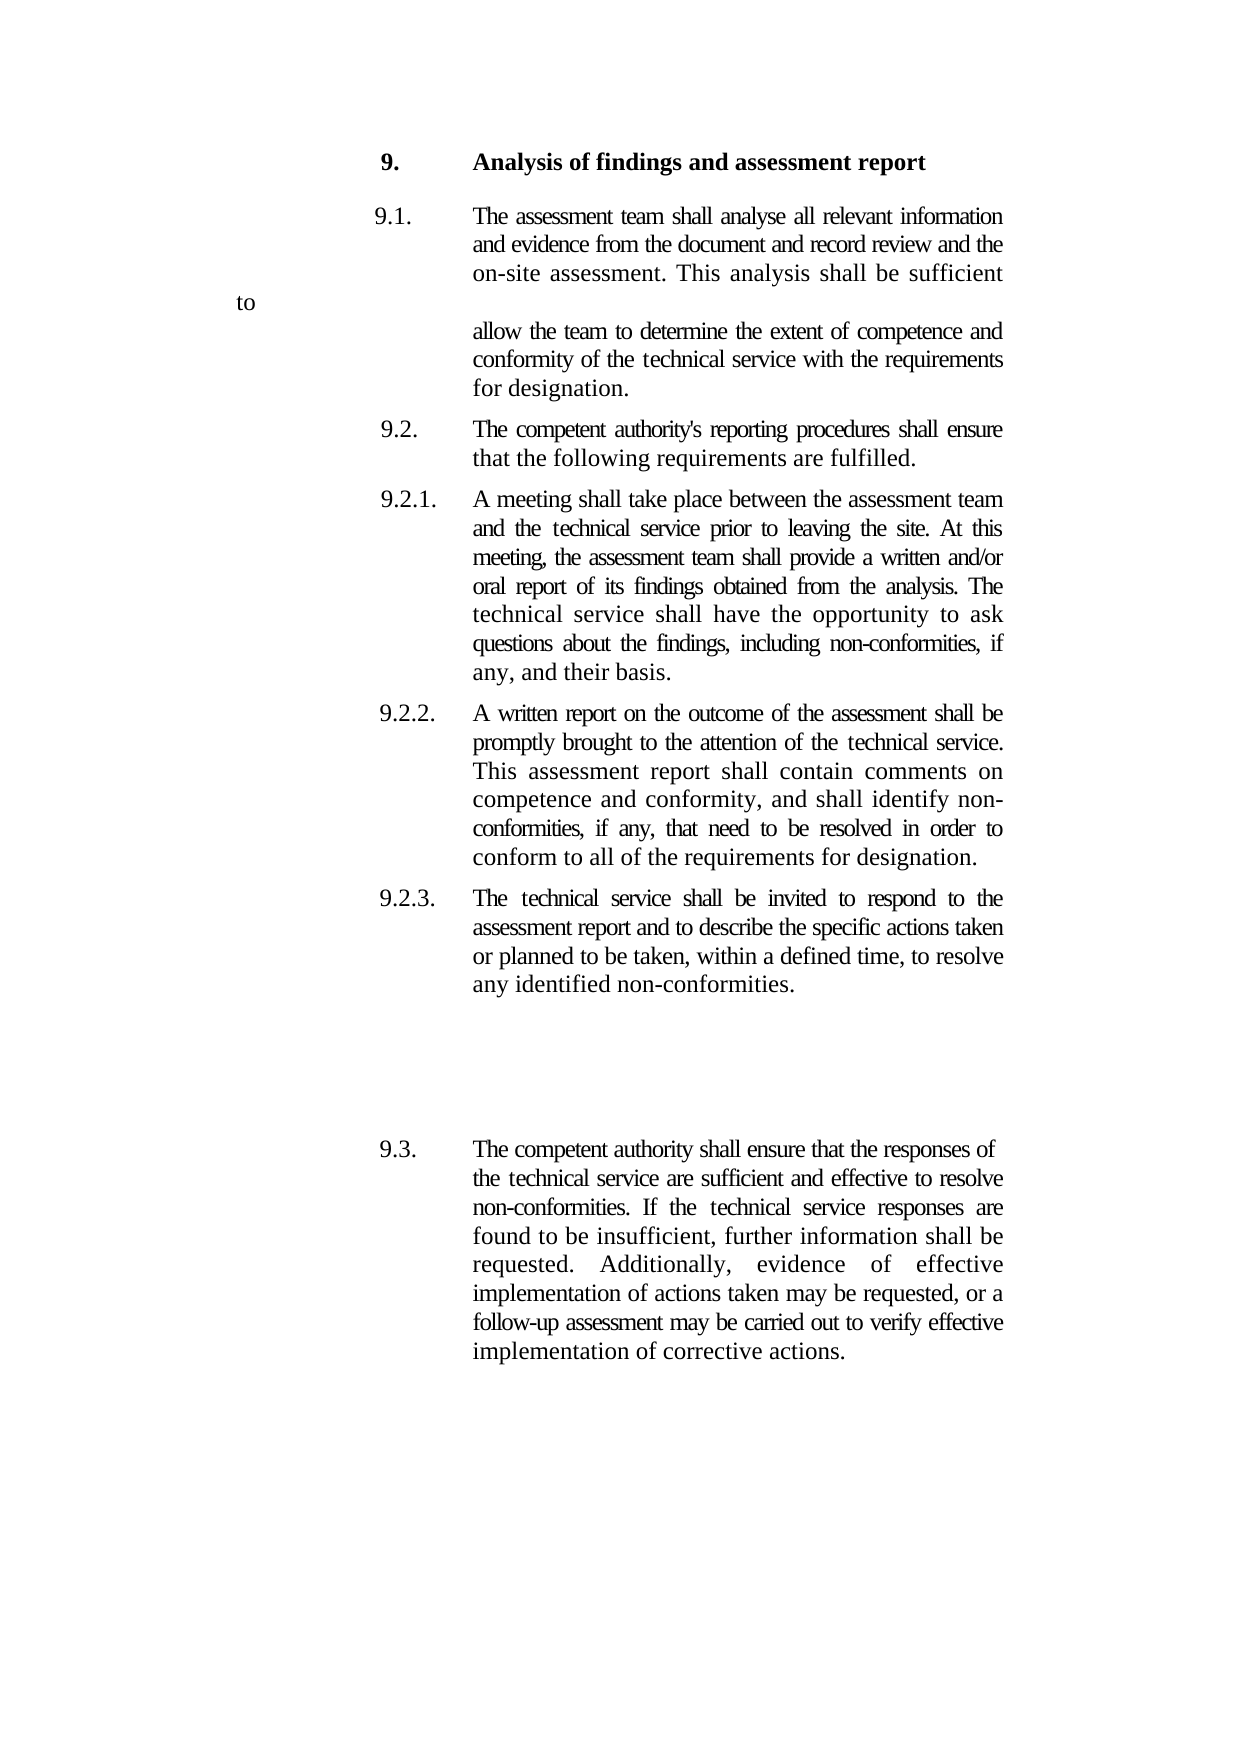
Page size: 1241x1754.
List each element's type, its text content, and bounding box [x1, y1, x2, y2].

text 9.2.2. A written report on the outcome of the assessment shall be promptly brought to the attention of the technical service. This assessment report shall contain comments on competence and conformity, and shall identify non- conformities, if any, that need to be resolved in order to conform to all of the requirements for designation. [236, 698, 1004, 871]
text 9.2. The competent authority's reporting procedures shall ensure that the following requirements are fulfilled. [236, 414, 1004, 472]
text 9.1. The assessment team shall analyse all relevant information and evidence from the document and record review and the on-site assessment. This analysis shall be sufficient to allow the team to determine the extent of competence and conformity of the technical service with the requirements for designation. [236, 201, 1004, 402]
text 9.2.3. The technical service shall be invited to respond to the assessment report and to describe the specific actions taken or planned to be taken, within a defined time, to resolve any identified non-conformities. [236, 883, 1004, 998]
text 9.2.1. A meeting shall take place between the assessment team and the technical service prior to leaving the site. At this meeting, the assessment team shall provide a written and/or oral report of its findings obtained from the analysis. The technical service shall have the opportunity to ask questions about the findings, including non-conformities, if any, and their basis. [236, 484, 1004, 686]
text 9. Analysis of findings and assessment report [236, 148, 1004, 176]
text 9.3. The competent authority shall ensure that the responses of the technical service are sufficient and effective to resolve non-conformities. If the technical service responses are found to be insufficient, further information shall be requested. Additionally, evidence of effective implementation of actions taken may be requested, or a follow-up assessment may be carried out to verify effective implementation of corrective actions. [236, 1134, 1004, 1364]
